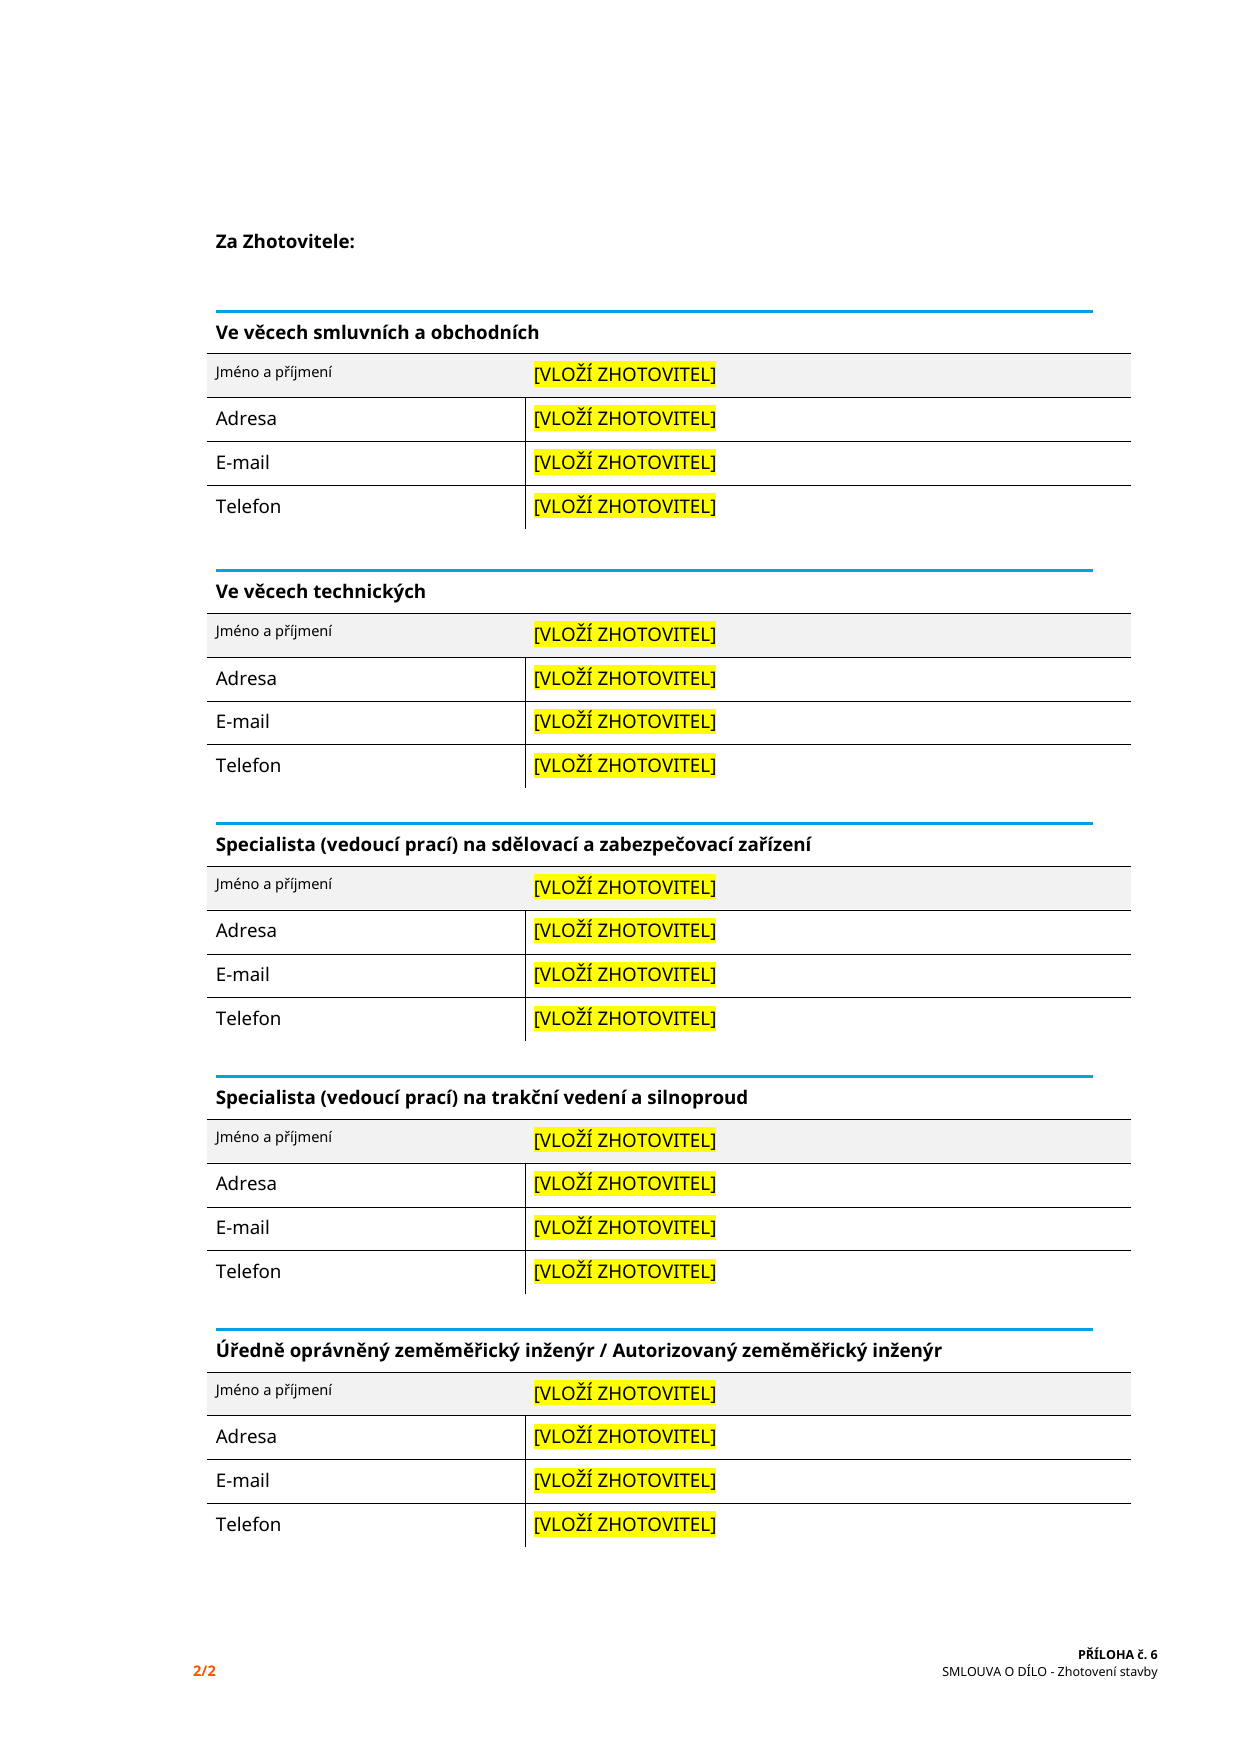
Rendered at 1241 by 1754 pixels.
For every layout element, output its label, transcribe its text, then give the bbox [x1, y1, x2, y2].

table_header [VLOŽÍ ZHOTOVITEL] [526, 354, 1131, 397]
table_cell E-mail [207, 702, 525, 744]
table_cell [VLOŽÍ ZHOTOVITEL] [526, 658, 1131, 701]
table_cell [VLOŽÍ ZHOTOVITEL] [526, 702, 1131, 744]
table_cell [VLOŽÍ ZHOTOVITEL] [526, 1504, 1131, 1547]
table_cell [VLOŽÍ ZHOTOVITEL] [526, 911, 1131, 953]
table_cell E-mail [207, 1208, 525, 1250]
table_cell [VLOŽÍ ZHOTOVITEL] [526, 398, 1131, 441]
table_cell Telefon [207, 998, 525, 1041]
text Specialista (vedoucí prací) na trakční vedení a silnoproud [216, 1078, 1093, 1110]
table_cell [VLOŽÍ ZHOTOVITEL] [526, 998, 1131, 1041]
table_cell [VLOŽÍ ZHOTOVITEL] [526, 486, 1131, 529]
table_cell [VLOŽÍ ZHOTOVITEL] [526, 1416, 1131, 1459]
table_cell Adresa [207, 398, 525, 441]
table_cell [VLOŽÍ ZHOTOVITEL] [526, 1208, 1131, 1250]
table_cell [VLOŽÍ ZHOTOVITEL] [526, 442, 1131, 485]
table_cell Adresa [207, 1164, 525, 1206]
text Úředně oprávněný zeměměřický inženýr / Autorizovaný zeměměřický inženýr [216, 1331, 1093, 1363]
table_cell E-mail [207, 955, 525, 997]
table_header Jméno a příjmení [207, 614, 526, 657]
table_cell [VLOŽÍ ZHOTOVITEL] [526, 1251, 1131, 1294]
table_header [VLOŽÍ ZHOTOVITEL] [526, 1120, 1131, 1162]
table_header Jméno a příjmení [207, 1120, 526, 1162]
table_cell Telefon [207, 486, 525, 529]
table_cell E-mail [207, 1460, 525, 1503]
table_header Jméno a příjmení [207, 1373, 526, 1415]
table_cell Telefon [207, 745, 525, 788]
table_header Jméno a příjmení [207, 867, 526, 909]
text Specialista (vedoucí prací) na sdělovací a zabezpečovací zařízení [216, 825, 1093, 857]
table_cell Adresa [207, 911, 525, 953]
text Za Zhotovitele: [216, 228, 1093, 254]
table_cell Telefon [207, 1504, 525, 1547]
table_cell [VLOŽÍ ZHOTOVITEL] [526, 1460, 1131, 1503]
text Ve věcech technických [216, 572, 1093, 604]
table_cell Adresa [207, 658, 525, 701]
table_header [VLOŽÍ ZHOTOVITEL] [526, 867, 1131, 909]
text Ve věcech smluvních a obchodních [216, 313, 1093, 344]
table_cell [VLOŽÍ ZHOTOVITEL] [526, 1164, 1131, 1206]
table_header Jméno a příjmení [207, 354, 526, 397]
table_cell [VLOŽÍ ZHOTOVITEL] [526, 745, 1131, 788]
table_cell E-mail [207, 442, 525, 485]
table_cell [VLOŽÍ ZHOTOVITEL] [526, 955, 1131, 997]
table_cell Adresa [207, 1416, 525, 1459]
table_header [VLOŽÍ ZHOTOVITEL] [526, 1373, 1131, 1415]
table_header [VLOŽÍ ZHOTOVITEL] [526, 614, 1131, 657]
table_cell Telefon [207, 1251, 525, 1294]
